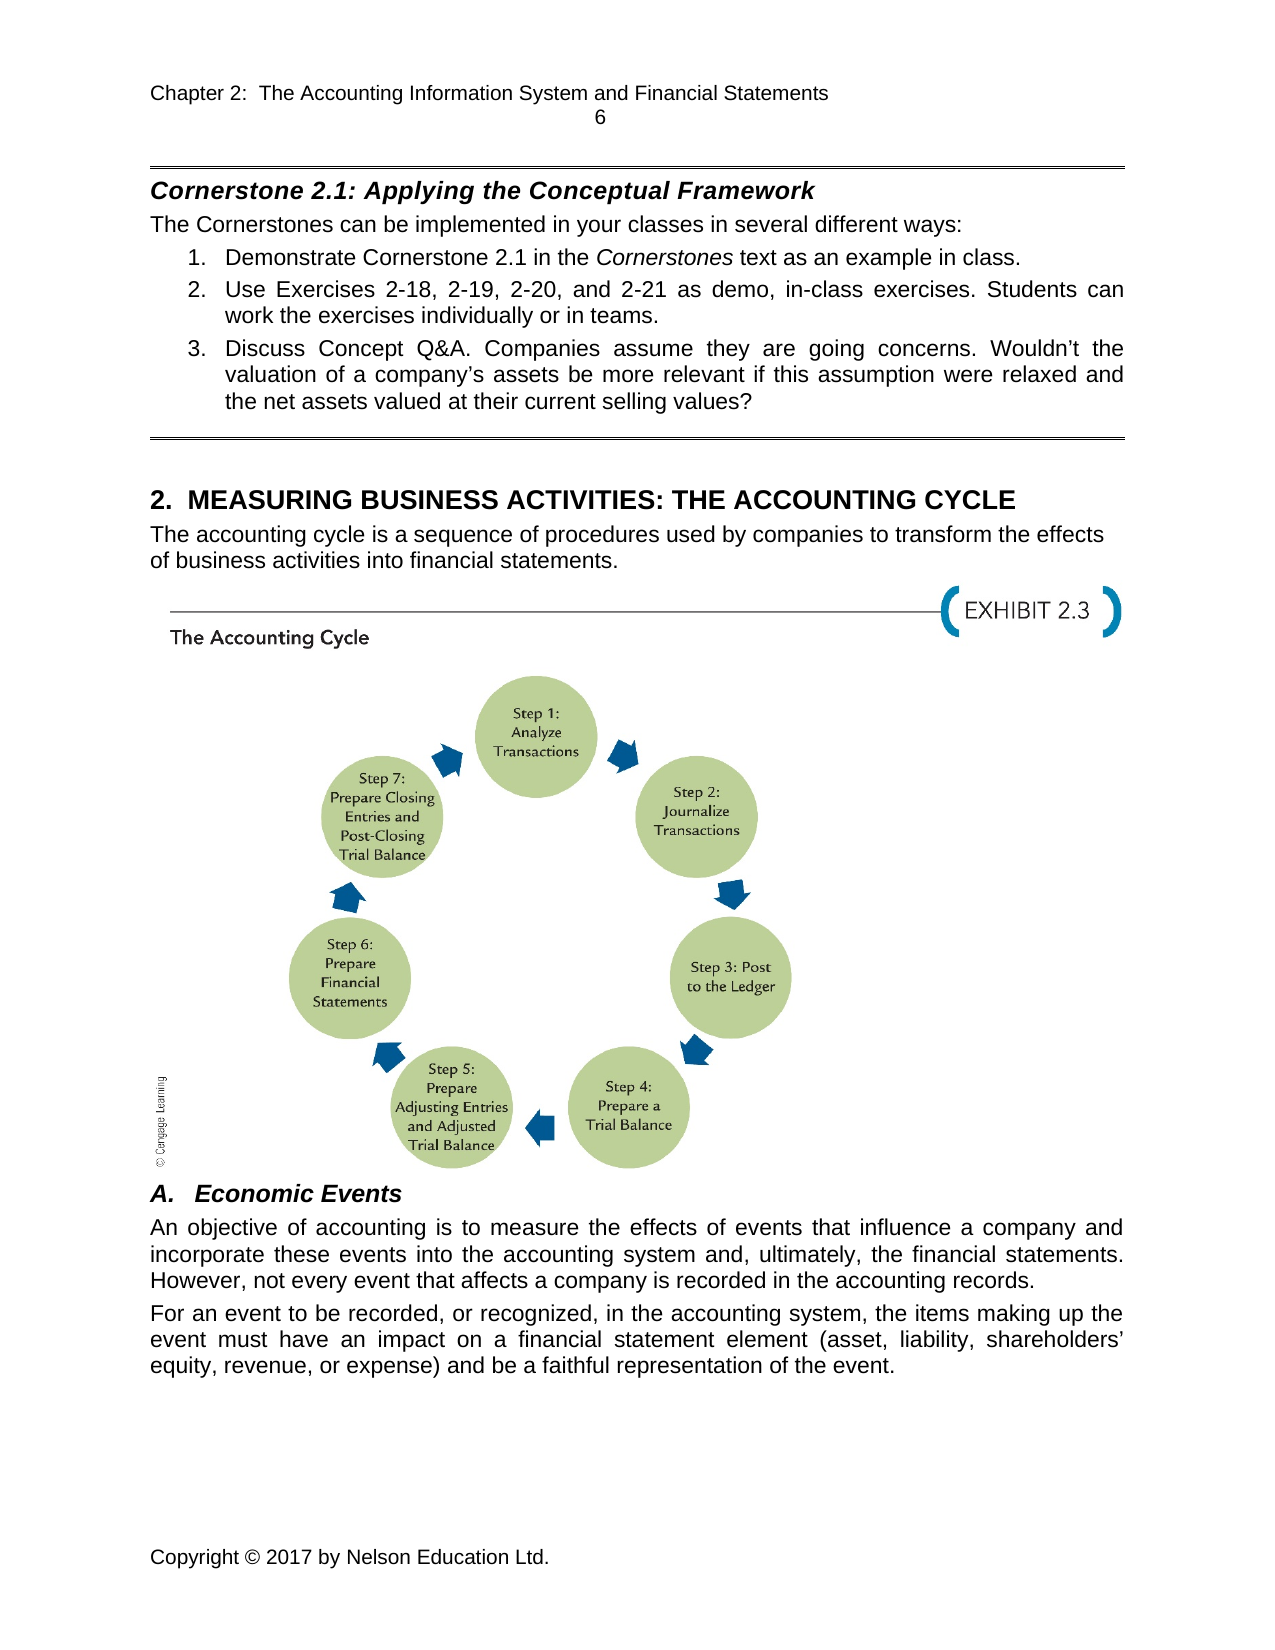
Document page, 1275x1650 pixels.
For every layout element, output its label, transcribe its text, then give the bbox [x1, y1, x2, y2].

list measuring business activities: the accounting cycle [150, 484, 1125, 515]
list Discuss Concept Q&A. Companies assume they are going concerns. Wouldn’t the valuation of a company’s assets be more relevant if this assumption were relaxed and the net assets valued at their current selling values? [187, 335, 1125, 414]
text The Cornerstones can be implemented in your classes in several different ways: [150, 211, 1125, 237]
list Demonstrate Cornerstone 2.1 in the Cornerstones text as an example in class. [187, 243, 1125, 270]
list Economic Events [150, 1179, 1125, 1208]
text The accounting cycle is a sequence of procedures used by companies to transform the effects of business activities into financial statements. [150, 521, 1125, 574]
subtitle Cornerstone 2.1: Applying the Conceptual Framework [150, 176, 1125, 204]
list Use Exercises 2-18, 2-19, 2-20, and 2-21 as demo, in-class exercises. Students can work the exercises individually or in teams. [187, 276, 1125, 329]
text For an event to be recorded, or recognized, in the accounting system, the items making up the event must have an impact on a financial statement element (asset, liability, shareholders’ equity, revenue, or expense) and be a faithful representation of the event. [150, 1299, 1125, 1378]
picture [150, 580, 1125, 1173]
text An objective of accounting is to measure the effects of events that influence a company and incorporate these events into the accounting system and, ultimately, the financial statements. However, not every event that affects a company is recorded in the accounting records. [150, 1214, 1125, 1293]
